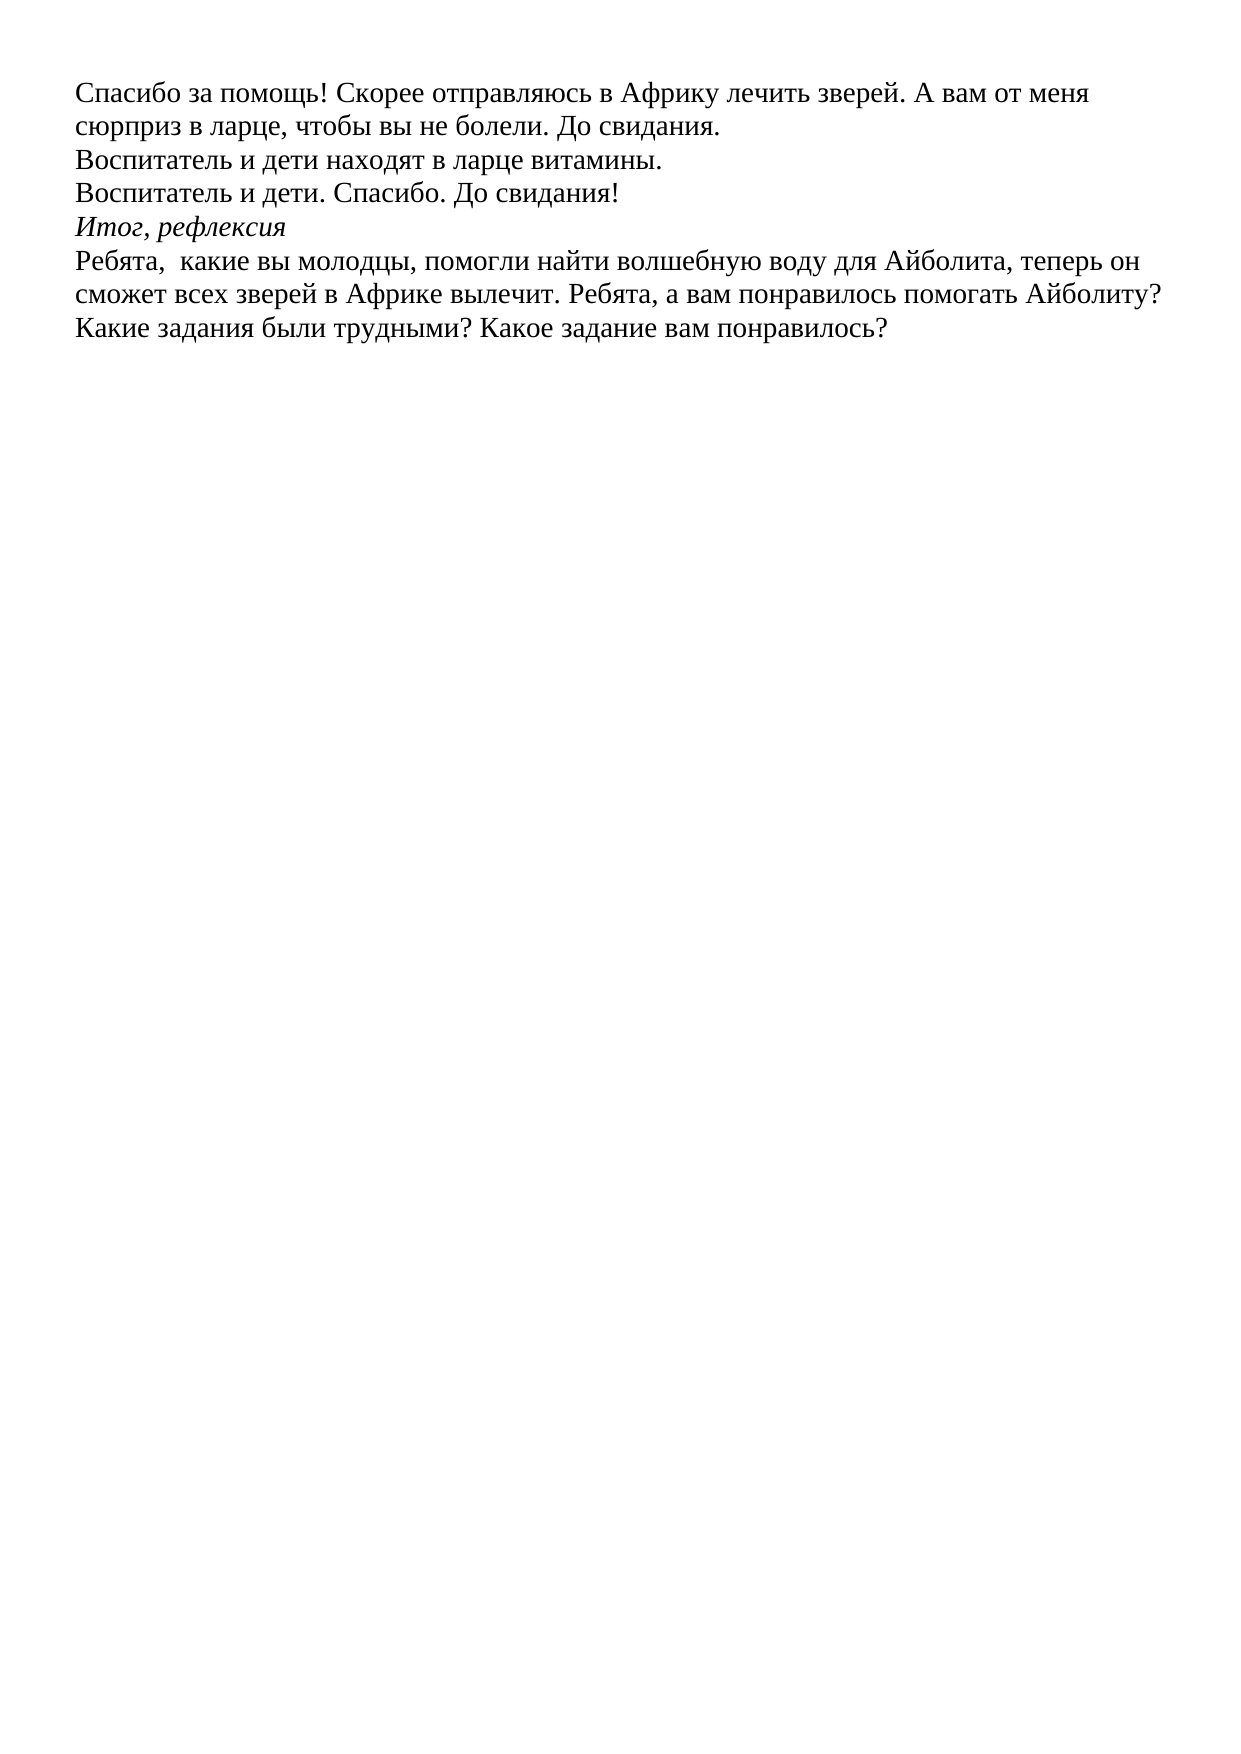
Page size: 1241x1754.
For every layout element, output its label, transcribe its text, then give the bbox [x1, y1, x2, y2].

text Спасибо за помощь! Скорее отправляюсь в Африку лечить зверей. А вам от меня сюрприз в ларце, чтобы вы не болели. До свидания. [75, 75, 1165, 142]
text Воспитатель и дети находят в ларце витамины. [75, 142, 1165, 176]
text Ребята, какие вы молодцы, помогли найти волшебную воду для Айболита, теперь он сможет всех зверей в Африке вылечит. Ребята, а вам понравилось помогать Айболиту? Какие задания были трудными? Какое задание вам понравилось? [75, 243, 1165, 343]
text Итог, рефлексия [75, 209, 1165, 243]
text Воспитатель и дети. Спасибо. До свидания! [75, 176, 1165, 209]
